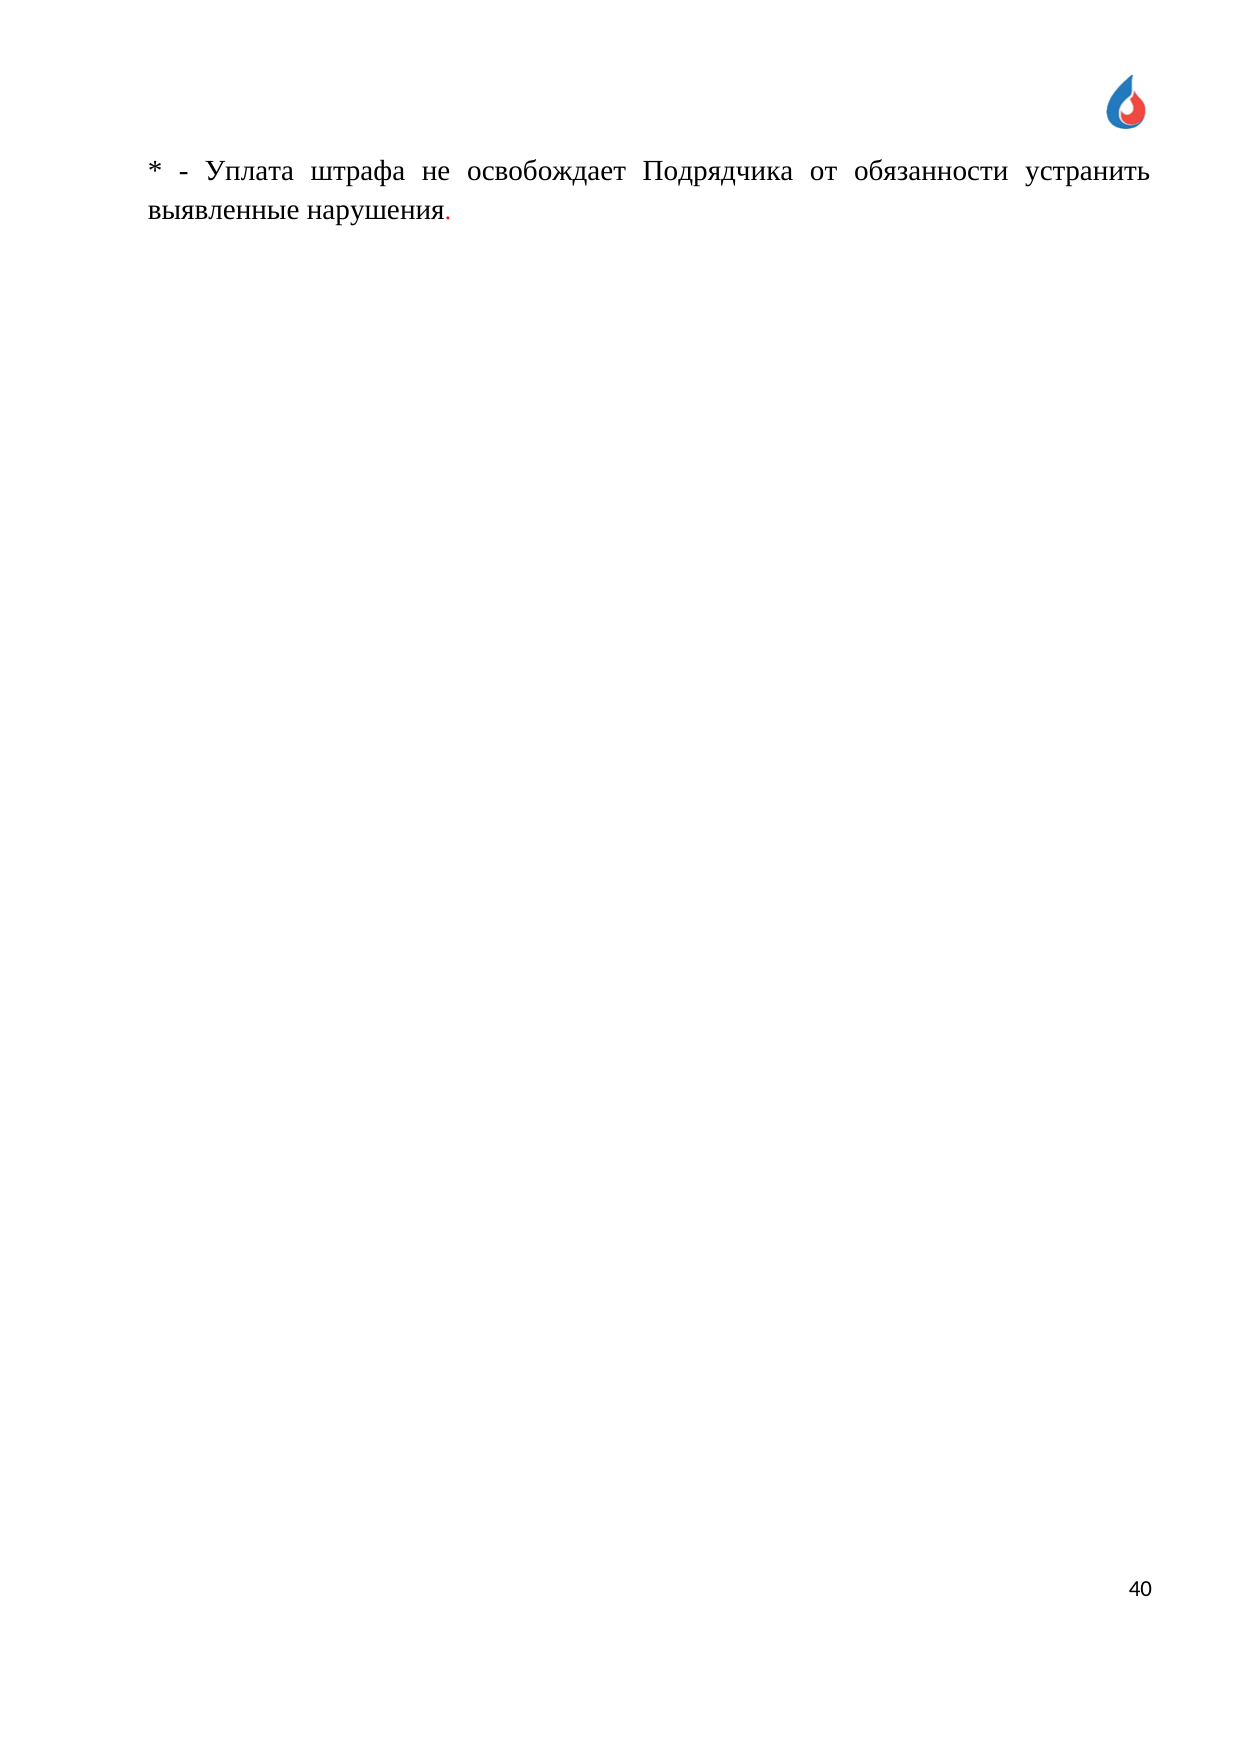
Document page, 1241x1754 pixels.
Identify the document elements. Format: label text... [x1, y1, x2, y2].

list * - Уплата штрафа не освобождает Подрядчика от обязанности устранить выявленные нарушения. [148, 153, 1152, 226]
picture [1101, 73, 1152, 129]
